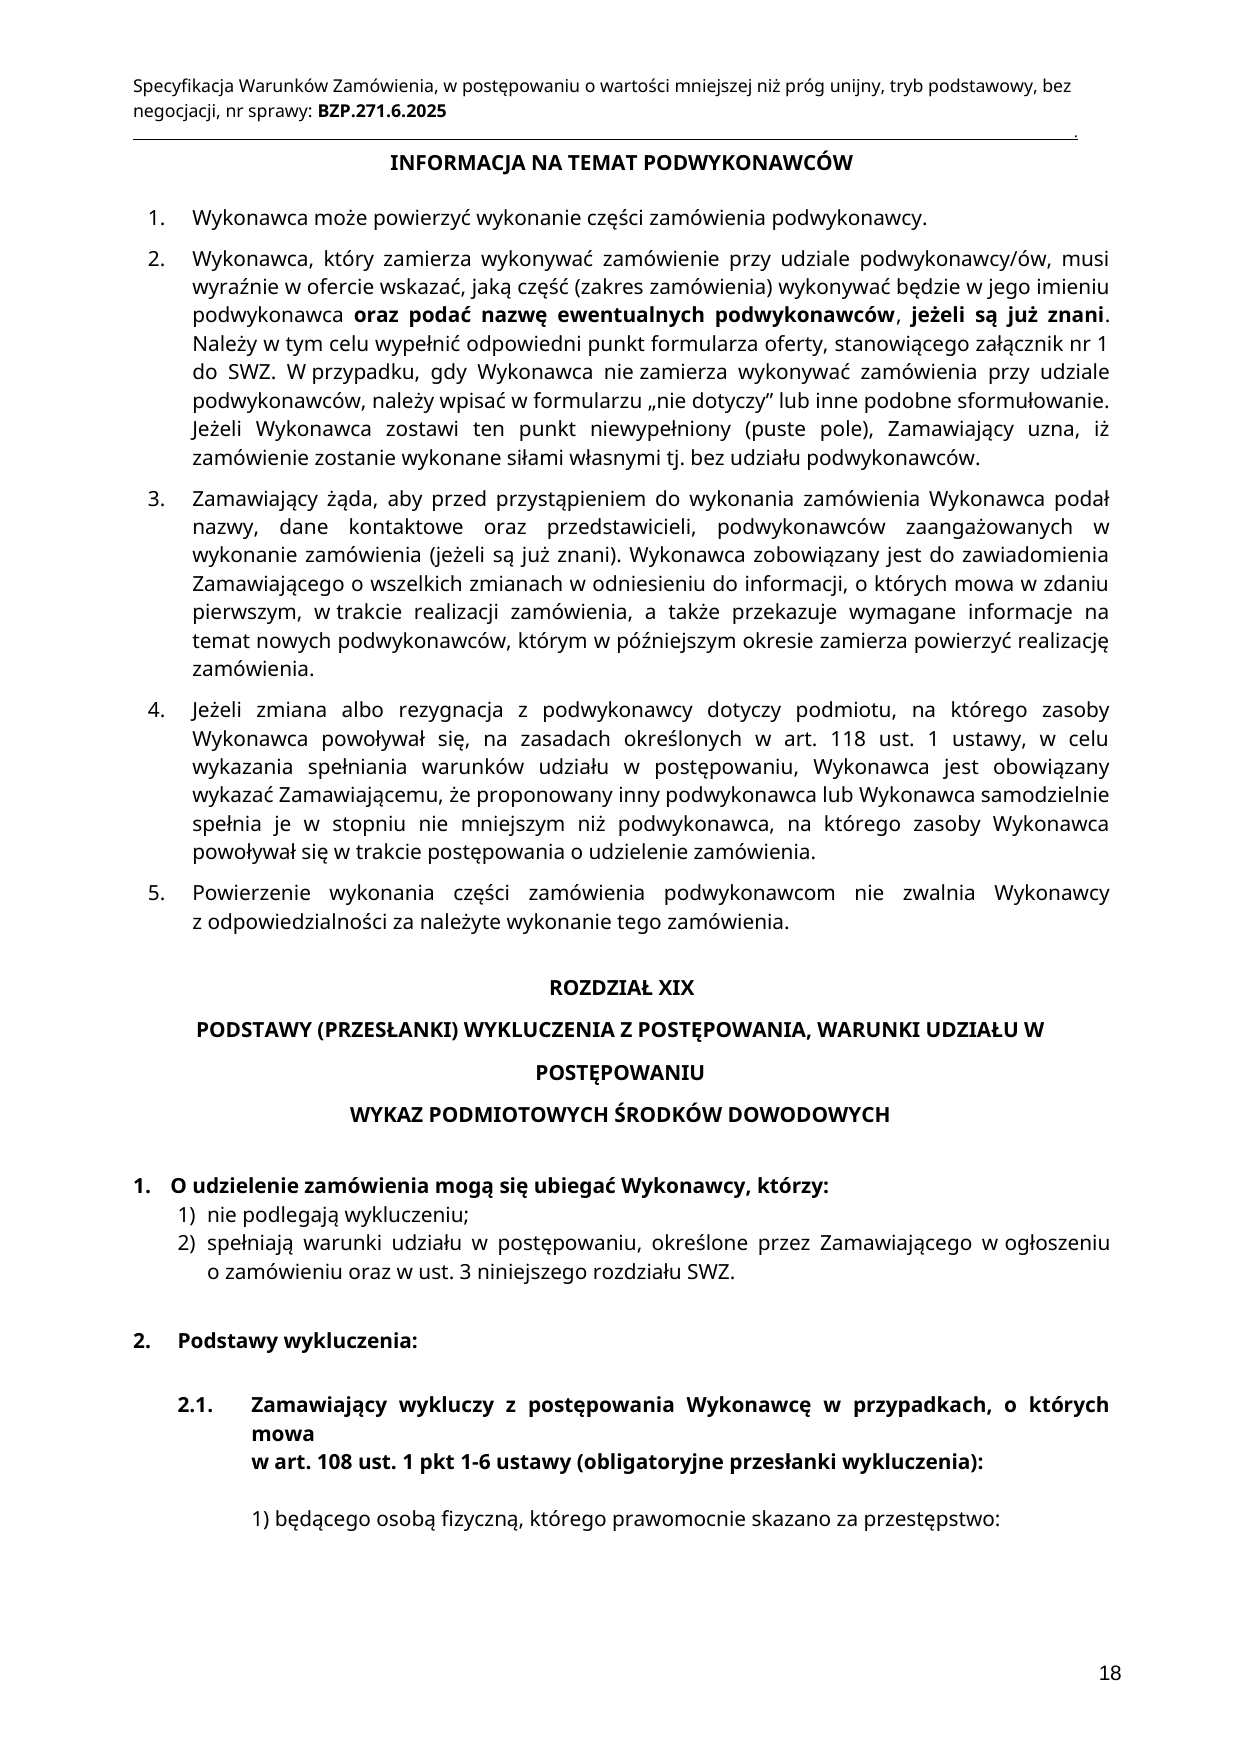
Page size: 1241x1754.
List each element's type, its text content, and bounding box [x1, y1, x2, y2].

text PODSTAWY (PRZESŁANKI) WYKLUCZENIA Z POSTĘPOWANIA, WARUNKI UDZIAŁU W POSTĘPOWANIU [133, 1015, 1107, 1086]
list nie podlegają wykluczeniu; [177, 1200, 1110, 1228]
list Jeżeli zmiana albo rezygnacja z podwykonawcy dotyczy podmiotu, na którego zasoby Wykonawca powoływał się, na zasadach określonych w art. 118 ust. 1 ustawy, w celu wykazania spełniania warunków udziału w postępowaniu, Wykonawca jest obowiązany wykazać Zamawiającemu, że proponowany inny podwykonawca lub Wykonawca samodzielnie spełnia je w stopniu nie mniejszym niż podwykonawca, na którego zasoby Wykonawca powoływał się w trakcie postępowania o udzielenie zamówienia. [148, 695, 1110, 866]
text INFORMACJA NA TEMAT PODWYKONAWCÓW [133, 148, 1110, 176]
list Wykonawca może powierzyć wykonanie części zamówienia podwykonawcy. [148, 203, 1110, 231]
text ROZDZIAŁ XIX [133, 973, 1110, 1001]
text WYKAZ PODMIOTOWYCH ŚRODKÓW DOWODOWYCH [133, 1101, 1107, 1129]
text 1) będącego osobą fizyczną, którego prawomocnie skazano za przestępstwo: [251, 1504, 1110, 1532]
list Zamawiający żąda, aby przed przystąpieniem do wykonania zamówienia Wykonawca podał nazwy, dane kontaktowe oraz przedstawicieli, podwykonawców zaangażowanych w wykonanie zamówienia (jeżeli są już znani). Wykonawca zobowiązany jest do zawiadomienia Zamawiającego o wszelkich zmianach w odniesieniu do informacji, o których mowa w zdaniu pierwszym, w trakcie realizacji zamówienia, a także przekazuje wymagane informacje na temat nowych podwykonawców, którym w późniejszym okresie zamierza powierzyć realizację zamówienia. [148, 484, 1110, 683]
list Podstawy wykluczenia: [133, 1326, 1110, 1355]
list Zamawiający wykluczy z postępowania Wykonawcę w przypadkach, o których mowa w art. 108 ust. 1 pkt 1-6 ustawy (obligatoryjne przesłanki wykluczenia): [177, 1390, 1110, 1476]
list O udzielenie zamówienia mogą się ubiegać Wykonawcy, którzy: [133, 1172, 1110, 1200]
list spełniają warunki udziału w postępowaniu, określone przez Zamawiającego w ogłoszeniu o zamówieniu oraz w ust. 3 niniejszego rozdziału SWZ. [177, 1228, 1110, 1285]
list Wykonawca, który zamierza wykonywać zamówienie przy udziale podwykonawcy/ów, musi wyraźnie w ofercie wskazać, jaką część (zakres zamówienia) wykonywać będzie w jego imieniu podwykonawca oraz podać nazwę ewentualnych podwykonawców, jeżeli są już znani. Należy w tym celu wypełnić odpowiedni punkt formularza oferty, stanowiącego załącznik nr 1 do SWZ. W przypadku, gdy Wykonawca nie zamierza wykonywać zamówienia przy udziale podwykonawców, należy wpisać w formularzu „nie dotyczy” lub inne podobne sformułowanie. Jeżeli Wykonawca zostawi ten punkt niewypełniony (puste pole), Zamawiający uzna, iż zamówienie zostanie wykonane siłami własnymi tj. bez udziału podwykonawców. [148, 244, 1110, 471]
list Powierzenie wykonania części zamówienia podwykonawcom nie zwalnia Wykonawcy z odpowiedzialności za należyte wykonanie tego zamówienia. [148, 878, 1110, 935]
